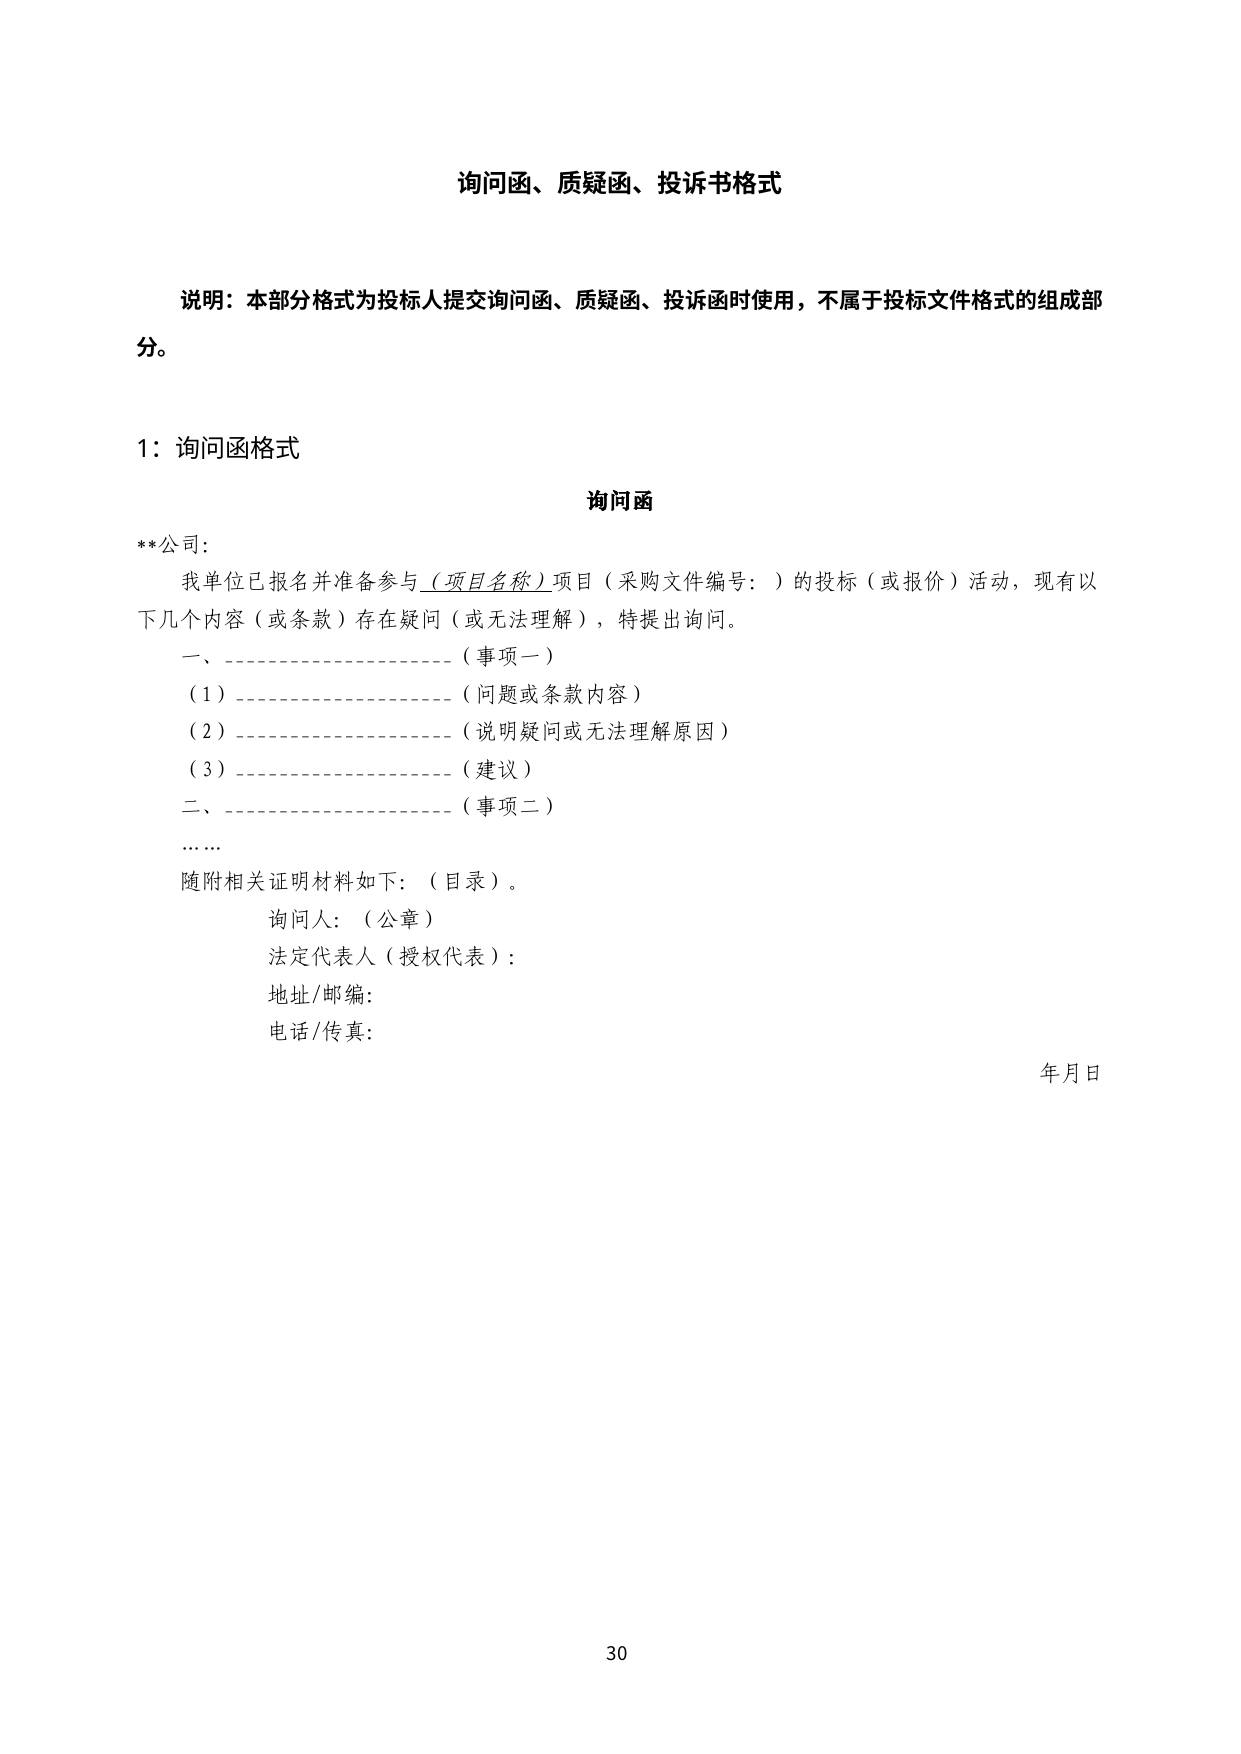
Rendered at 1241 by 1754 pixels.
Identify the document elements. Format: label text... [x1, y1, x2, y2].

text 1：询问函格式 [136, 429, 1104, 465]
text …… [136, 830, 1104, 855]
text （3）____________________（建议） [136, 755, 1104, 780]
text 我单位已报名并准备参与（项目名称）项目（采购文件编号：）的投标（或报价）活动，现有以下几个内容（或条款）存在疑问（或无法理解），特提出询问。 [136, 568, 1104, 630]
text 年月日 [136, 1055, 1104, 1088]
text （2）____________________（说明疑问或无法理解原因） [136, 718, 1104, 743]
text （1）____________________（问题或条款内容） [136, 680, 1104, 705]
text 地址/邮编： [136, 980, 1104, 1005]
text 询问人：（公章） [136, 905, 1104, 930]
text 询问函 [136, 483, 1104, 516]
text 二、_____________________（事项二） [136, 793, 1104, 818]
text 电话/传真： [136, 1018, 1104, 1043]
text 法定代表人（授权代表）： [136, 943, 1104, 968]
text 一、_____________________（事项一） [136, 643, 1104, 668]
text 询问函、质疑函、投诉书格式 [136, 149, 1104, 214]
text **公司： [136, 530, 1104, 555]
text 说明：本部分格式为投标人提交询问函、质疑函、投诉函时使用，不属于投标文件格式的组成部分。 [136, 283, 1104, 362]
text 随附相关证明材料如下：（目录）。 [136, 868, 1104, 893]
